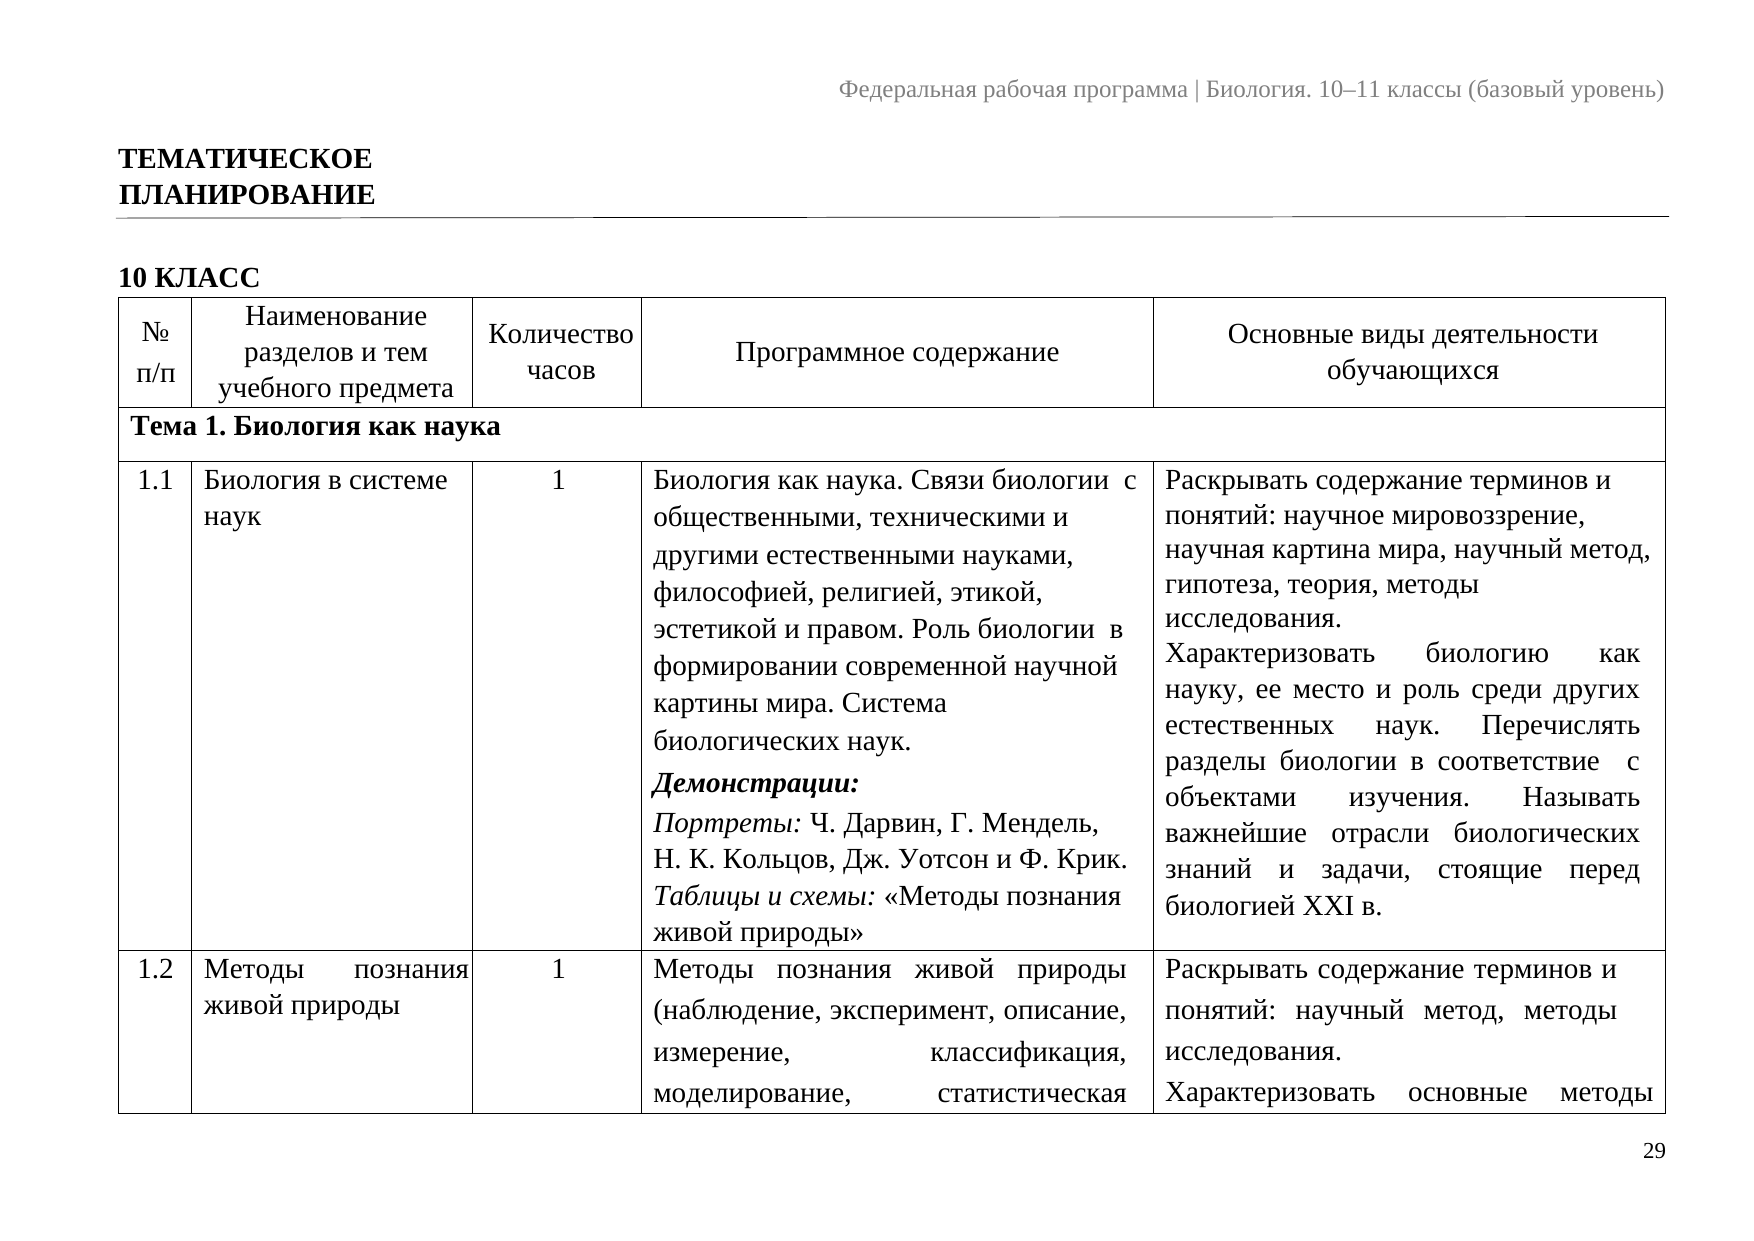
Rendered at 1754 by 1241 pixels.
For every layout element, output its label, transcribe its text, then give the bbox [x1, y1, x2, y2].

subtitle ТЕМАТИЧЕСКОЕ ПЛАНИРОВАНИЕ [118, 141, 619, 211]
table_header Основные виды деятельности обучающихся [1154, 298, 1665, 407]
table_cell 1 [473, 951, 641, 1113]
table_cell [641, 408, 1665, 461]
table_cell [642, 951, 1153, 1113]
subtitle 10 КЛАСС [118, 260, 619, 294]
table_cell Биология как наука. Связи биологии с общественными, техническими и другими естественными науками, философией, религией, этикой, эстетикой и правом. Роль биологии в формировании современной научной картины мира. Система биологических наук. Демонстрации: Портреты: Ч. Дарвин, Г. Мендель, Н. К. Кольцов, Дж. Уотсон и Ф. Крик. Таблицы и схемы: «Методы познания живой природы» [642, 462, 1153, 950]
table_cell Раскрывать содержание терминов и понятий: научное мировоззрение, научная картина мира, научный метод, гипотеза, теория, методы исследования. Характеризовать биологию как науку, ее место и роль среди других естественных наук. Перечислять разделы биологии в соответствие с объектами изучения. Называть важнейшие отрасли биологических знаний и задачи, стоящие перед биологией XXI в. [1154, 462, 1665, 950]
table_cell Тема 1. Биология как наука [119, 408, 641, 461]
table_header Наименование разделов и тем учебного предмета [192, 298, 472, 407]
table_header № п/п [119, 298, 191, 407]
table_cell 1.2 [119, 951, 191, 1113]
table_header Программное содержание [642, 298, 1153, 407]
table_cell Биология в системе наук [192, 462, 472, 950]
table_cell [192, 951, 472, 1113]
table_cell 1.1 [119, 462, 191, 950]
table_cell 1 [473, 462, 641, 950]
table_header Количество часов [473, 298, 641, 407]
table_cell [1154, 951, 1665, 1113]
